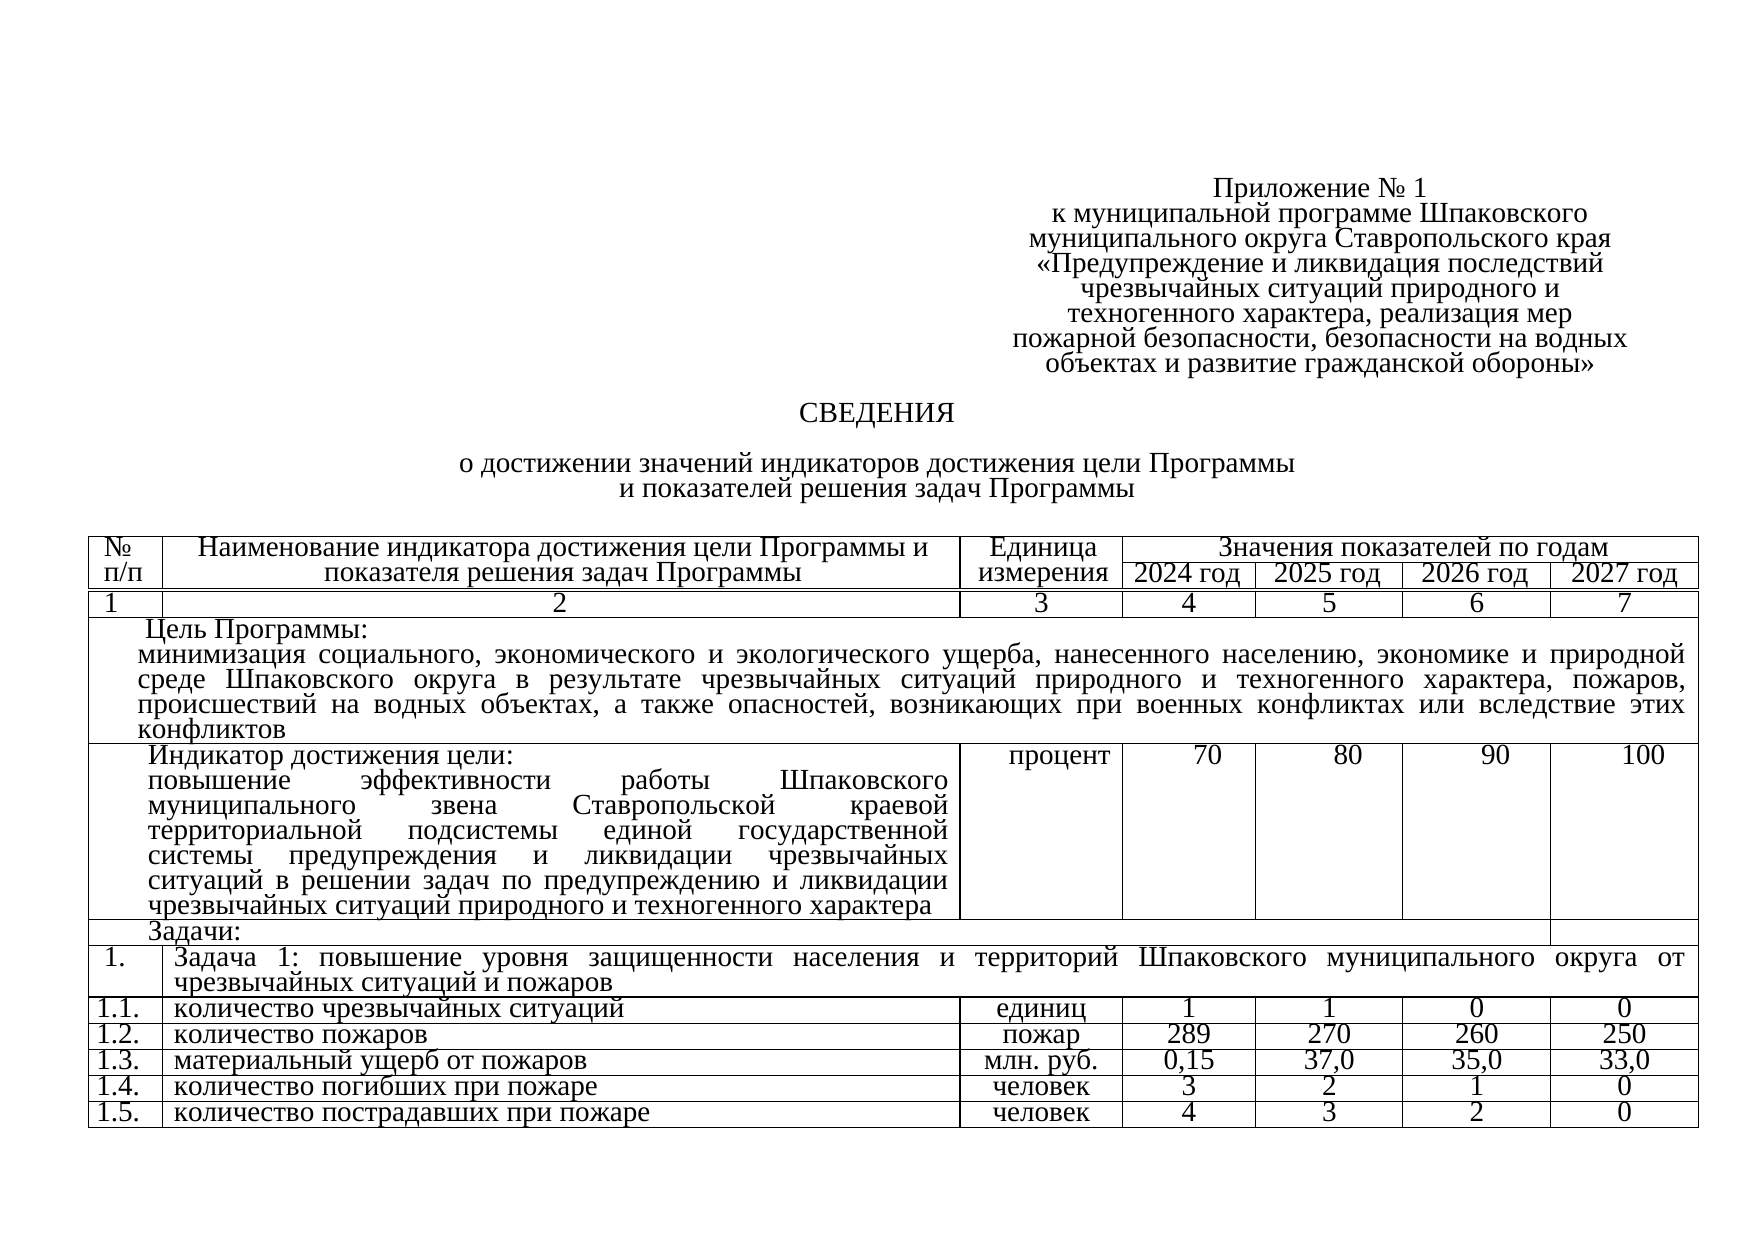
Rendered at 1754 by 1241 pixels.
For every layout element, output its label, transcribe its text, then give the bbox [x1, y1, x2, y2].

table_cell 80 [1256, 744, 1402, 919]
table_cell Задача 1: повышение уровня защищенности населения и территорий Шпаковского муниципального округа от чрезвычайных ситуаций и пожаров [163, 946, 1698, 996]
table_cell 260 [1403, 1024, 1550, 1048]
text к муниципальной программе Шпаковского муниципального округа Ставропольского края «Предупреждение и ликвидация последствий чрезвычайных ситуаций природного и техногенного характера, реализация мер пожарной безопасности, безопасности на водных объектах и развитие гражданской обороны» [1004, 202, 1636, 377]
table_cell 37,0 [1256, 1050, 1402, 1074]
table_cell 1.2. [89, 1024, 162, 1048]
table_cell 2 [1403, 1102, 1550, 1127]
table_cell 1 [1256, 998, 1402, 1022]
table_header № п/п [89, 537, 162, 588]
table_header 4 [1123, 592, 1255, 617]
table_cell 270 [1256, 1024, 1402, 1048]
table_cell 35,0 [1403, 1050, 1550, 1074]
table_cell 2 [1256, 1076, 1402, 1101]
table_cell количество погибших при пожаре [163, 1076, 959, 1101]
table_cell 3 [1123, 1076, 1255, 1101]
table_cell количество чрезвычайных ситуаций [163, 998, 959, 1022]
table_cell 33,0 [1551, 1050, 1698, 1074]
table_cell 289 [1123, 1024, 1255, 1048]
table_cell 100 [1551, 744, 1698, 919]
table_cell 250 [1551, 1024, 1698, 1048]
table_header 3 [961, 592, 1122, 617]
table_cell процент [961, 744, 1122, 919]
text СВЕДЕНИЯ [118, 402, 1636, 427]
table_cell 2025 год [1256, 563, 1402, 588]
table_cell 1.4. [89, 1076, 162, 1101]
table_header Наименование индикатора достижения цели Программы и показателя решения задач Программы [163, 537, 959, 588]
table_cell 90 [1403, 744, 1550, 919]
table_cell [1551, 920, 1698, 945]
table_cell единиц [961, 998, 1122, 1022]
table_cell 4 [1123, 1102, 1255, 1127]
table_cell Цель Программы: минимизация социального, экономического и экологического ущерба, нанесенного населению, экономике и природной среде Шпаковского округа в результате чрезвычайных ситуаций природного и техногенного характера, пожаров, происшествий на водных объектах, а также опасностей, возникающих при военных конфликтах или вследствие этих конфликтов [89, 618, 1698, 743]
table_header 2 [163, 592, 959, 617]
text Приложение № 1 [1004, 177, 1636, 202]
table_cell 70 [1123, 744, 1255, 919]
table_header 5 [1256, 592, 1402, 617]
table_cell 1. [89, 946, 162, 996]
table_cell 1.1. [89, 998, 162, 1022]
text и показателей решения задач Программы [118, 477, 1636, 502]
table_cell материальный ущерб от пожаров [163, 1050, 959, 1074]
table_cell 1.5. [89, 1102, 162, 1127]
table_cell человек [961, 1102, 1122, 1127]
table_cell пожар [961, 1024, 1122, 1048]
table_cell 2026 год [1403, 563, 1550, 588]
table_cell 2024 год [1123, 563, 1255, 588]
table_cell 0 [1551, 998, 1698, 1022]
table_header 1 [89, 592, 162, 617]
table_cell млн. руб. [961, 1050, 1122, 1074]
table_cell человек [961, 1076, 1122, 1101]
table_cell 0,15 [1123, 1050, 1255, 1074]
text о достижении значений индикаторов достижения цели Программы [118, 452, 1636, 477]
table_cell 2027 год [1551, 563, 1698, 588]
table_cell 1 [1403, 1076, 1550, 1101]
table_header Значения показателей по годам [1123, 537, 1698, 562]
table_cell количество пожаров [163, 1024, 959, 1048]
table_cell Задачи: [89, 920, 1550, 945]
table_cell 0 [1403, 998, 1550, 1022]
table_header 7 [1551, 592, 1698, 617]
table_header 6 [1403, 592, 1550, 617]
table_cell Индикатор достижения цели: повышение эффективности работы Шпаковского муниципального звена Ставропольской краевой территориальной подсистемы единой государственной системы предупреждения и ликвидации чрезвычайных ситуаций в решении задач по предупреждению и ликвидации чрезвычайных ситуаций природного и техногенного характера [89, 744, 959, 919]
table_header Единица измерения [961, 537, 1122, 588]
table_cell 0 [1551, 1076, 1698, 1101]
table_cell количество пострадавших при пожаре [163, 1102, 959, 1127]
table_cell 3 [1256, 1102, 1402, 1127]
table_cell 0 [1551, 1102, 1698, 1127]
table_cell 1.3. [89, 1050, 162, 1074]
table_cell 1 [1123, 998, 1255, 1022]
